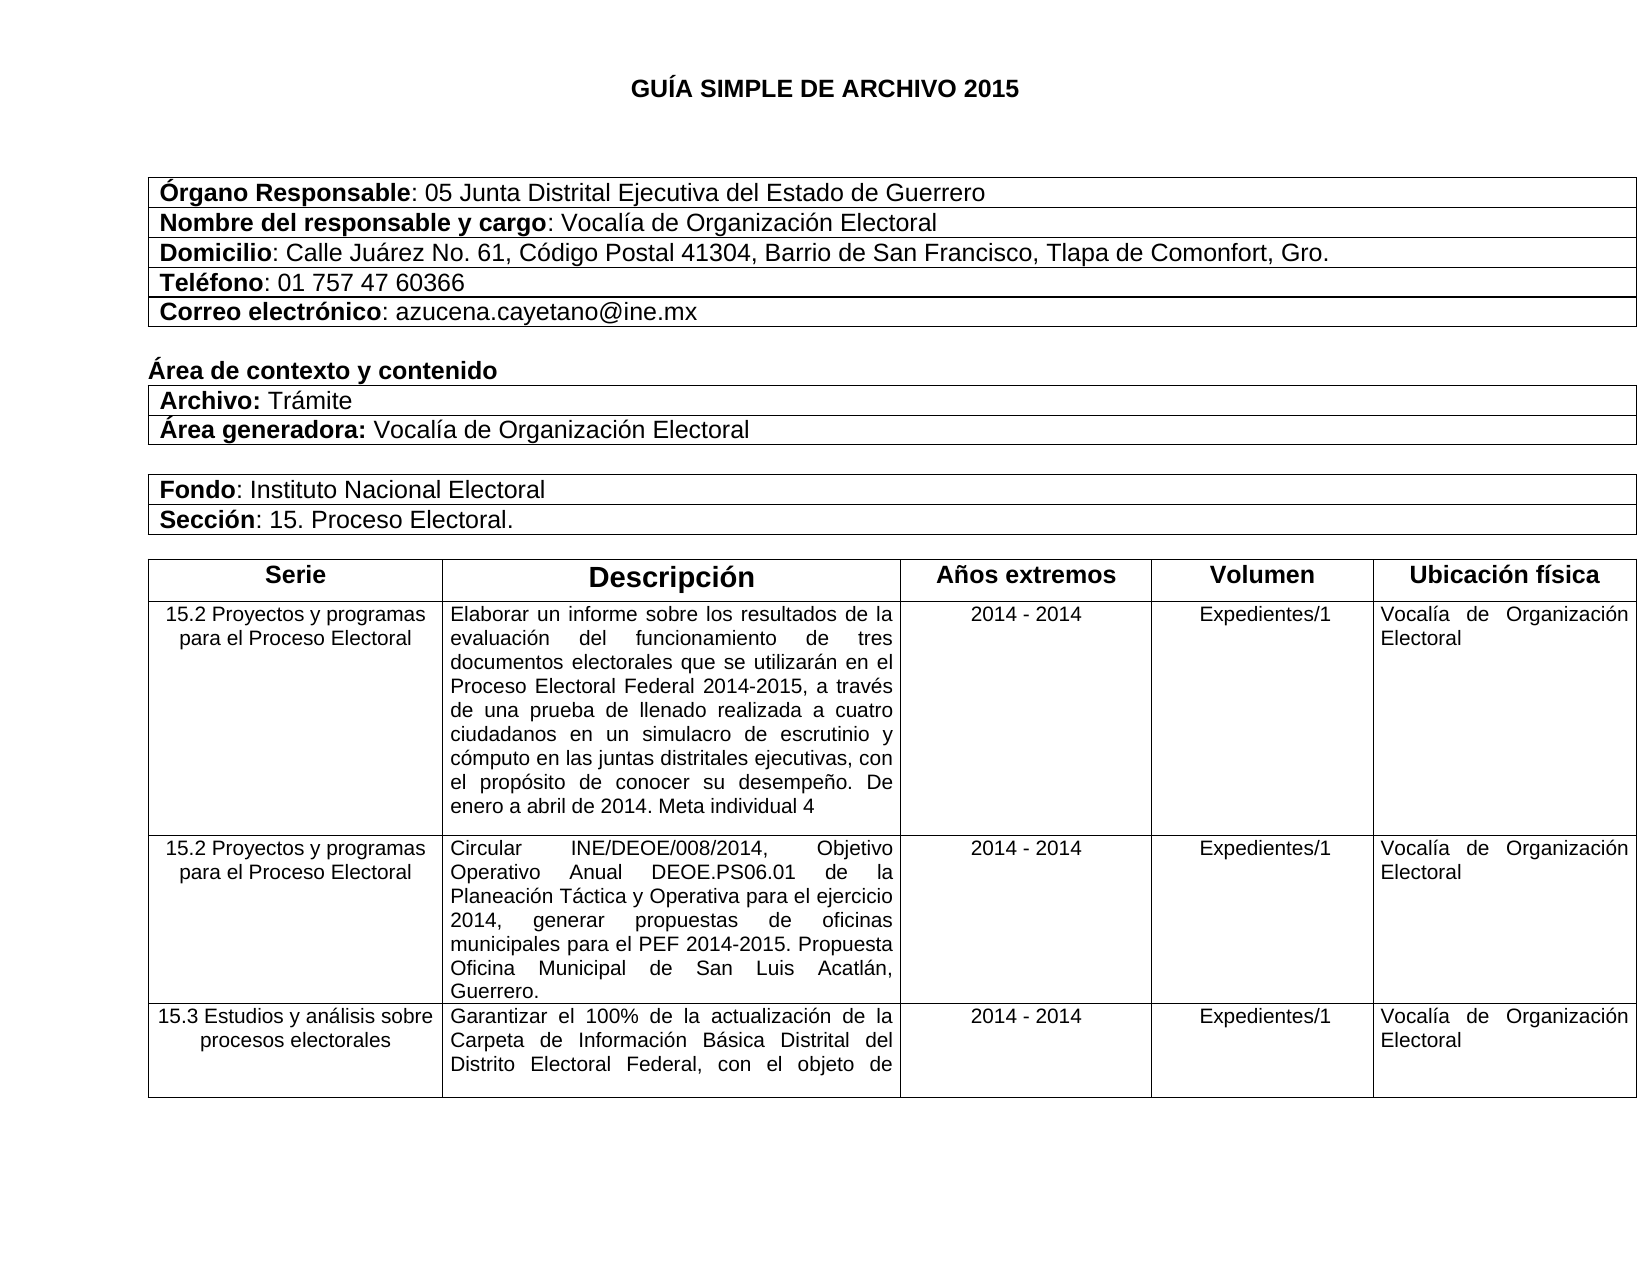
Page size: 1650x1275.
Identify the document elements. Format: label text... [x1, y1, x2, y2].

table_header Archivo: Trámite [149, 386, 1636, 414]
table_cell Elaborar un informe sobre los resultados de la evaluación del funcionamiento de tres documentos electorales que se utilizarán en el Proceso Electoral Federal 2014-2015, a través de una prueba de llenado realizada a cuatro ciudadanos en un simulacro de escrutinio y cómputo en las juntas distritales ejecutivas, con el propósito de conocer su desempeño. De enero a abril de 2014. Meta individual 4 [443, 602, 900, 834]
table_header Volumen [1152, 560, 1373, 601]
table_cell Teléfono: 01 757 47 60366 [149, 268, 1636, 296]
table_cell 2014 - 2014 [901, 836, 1151, 1003]
table_cell 2014 - 2014 [901, 1004, 1151, 1097]
table_header Órgano Responsable: 05 Junta Distrital Ejecutiva del Estado de Guerrero [149, 178, 1636, 207]
table_cell Expedientes/1 [1152, 602, 1373, 834]
table_cell Expedientes/1 [1152, 836, 1373, 1003]
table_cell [1374, 1004, 1636, 1097]
table_cell Vocalía de Organización Electoral [1374, 602, 1636, 834]
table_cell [443, 1004, 900, 1097]
table_cell Sección: 15. Proceso Electoral. [149, 505, 1636, 534]
table_cell Domicilio: Calle Juárez No. 61, Código Postal 41304, Barrio de San Francisco, Tlapa de Comonfort, Gro. [149, 238, 1636, 267]
table_cell Circular INE/DEOE/008/2014, Objetivo Operativo Anual DEOE.PS06.01 de la Planeación Táctica y Operativa para el ejercicio 2014, generar propuestas de oficinas municipales para el PEF 2014-2015. Propuesta Oficina Municipal de San Luis Acatlán, Guerrero. [443, 836, 900, 1003]
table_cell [149, 1004, 442, 1097]
table_cell Vocalía de Organización Electoral [1374, 836, 1636, 1003]
table_cell 15.2 Proyectos y programas para el Proceso Electoral [149, 602, 442, 834]
table_header Fondo: Instituto Nacional Electoral [149, 475, 1636, 504]
table_header Serie [149, 560, 442, 601]
table_cell Área generadora: Vocalía de Organización Electoral [149, 416, 1636, 444]
table_header Años extremos [901, 560, 1151, 601]
table_cell Expedientes/1 [1152, 1004, 1373, 1097]
table_cell 2014 - 2014 [901, 602, 1151, 834]
text Área de contexto y contenido [148, 356, 1502, 385]
table_header Ubicación física [1374, 560, 1636, 601]
table_cell 15.2 Proyectos y programas para el Proceso Electoral [149, 836, 442, 1003]
table_cell Nombre del responsable y cargo: Vocalía de Organización Electoral [149, 208, 1636, 237]
table_header Descripción [443, 560, 900, 601]
table_cell Correo electrónico: azucena.cayetano@ine.mx [149, 298, 1636, 326]
